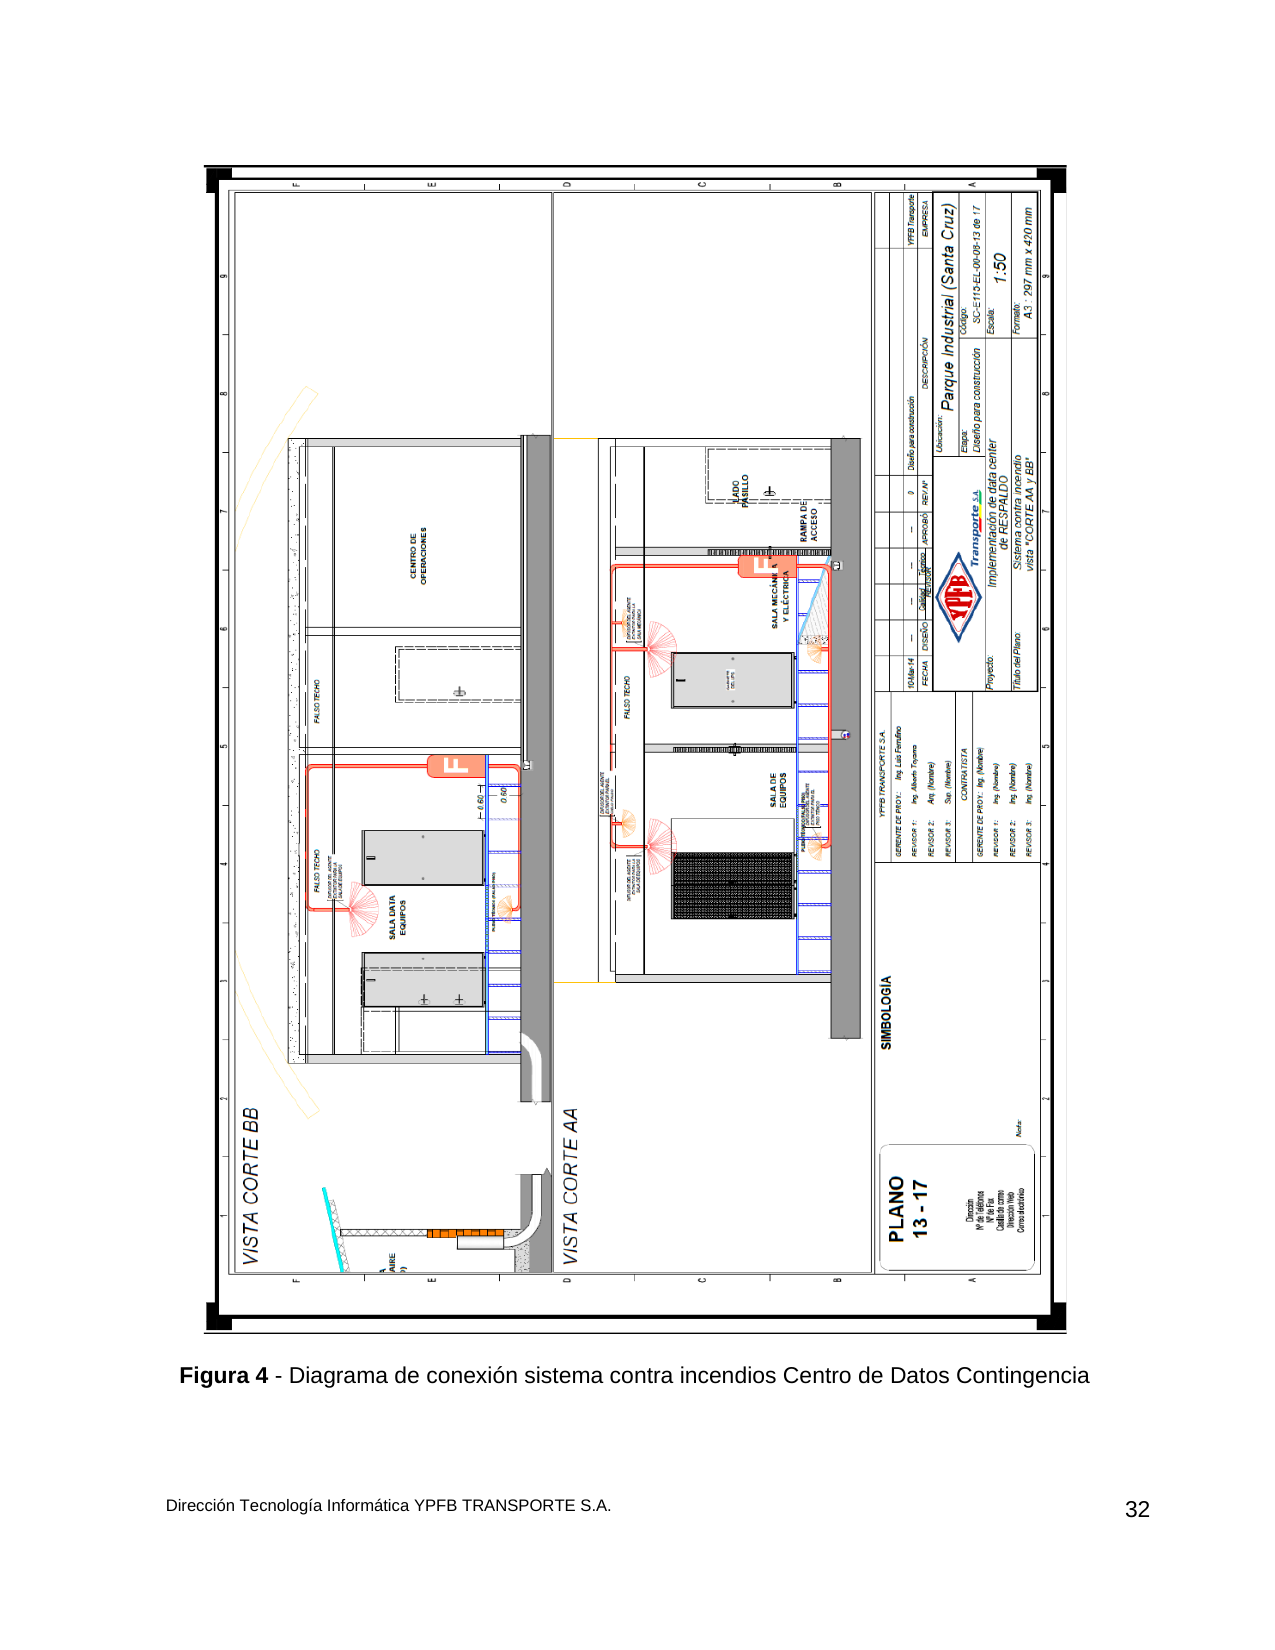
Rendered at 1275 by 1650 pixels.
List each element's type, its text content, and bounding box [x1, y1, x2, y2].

text Figura 4 - Diagrama de conexión sistema contra incendios Centro de Datos Contingencia [119, 1362, 1150, 1389]
